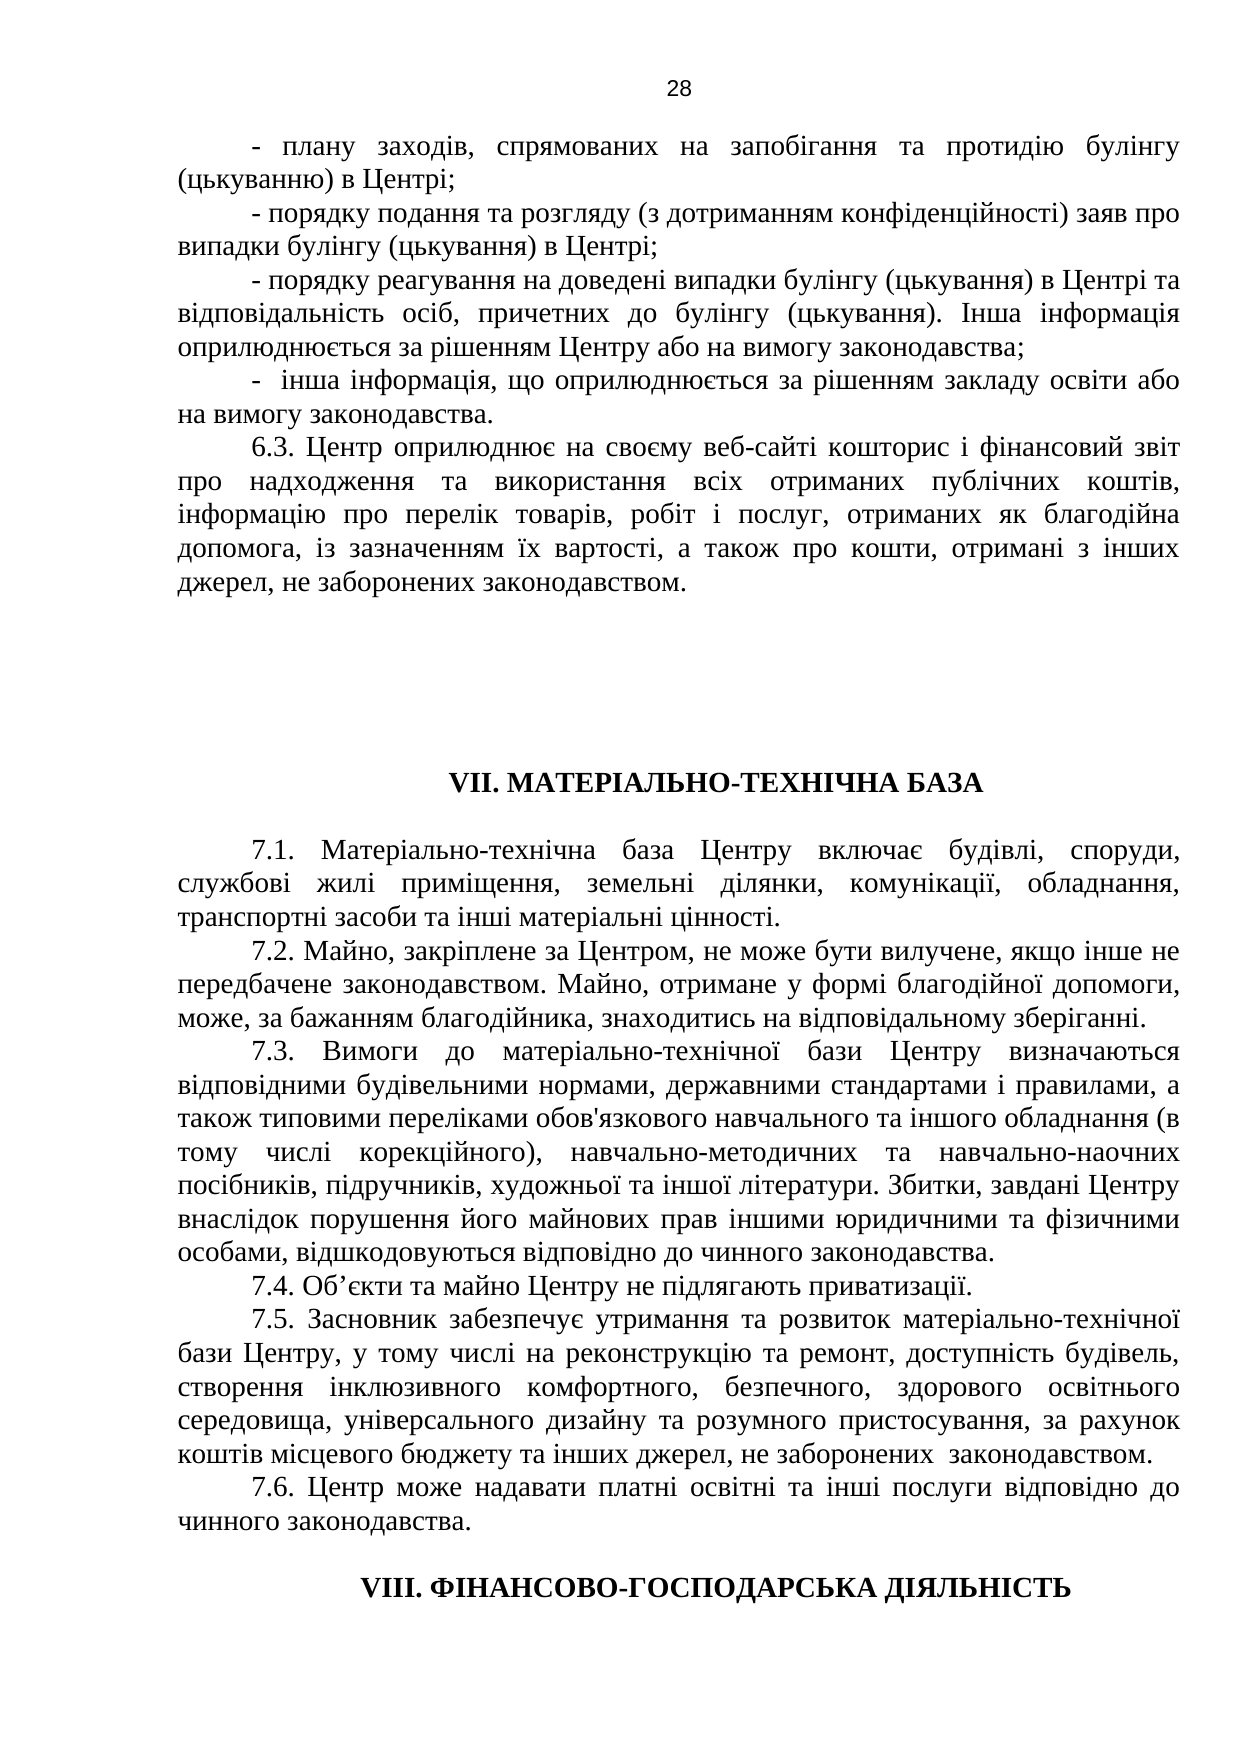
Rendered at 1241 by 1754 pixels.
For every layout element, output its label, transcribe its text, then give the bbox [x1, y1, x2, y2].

text 7.6. Центр може надавати платні освітні та інші послуги відповідно до чинного законодавства. [177, 1469, 1181, 1536]
text 7.2. Майно, закріплене за Центром, не може бути вилучене, якщо інше не передбачене законодавством. Майно, отримане у формі благодійної допомоги, може, за бажанням благодійника, знаходитись на відповідальному зберіганні. [177, 933, 1181, 1033]
text 7.3. Вимоги до матеріально-технічної бази Центру визначаються відповідними будівельними нормами, державними стандартами і правилами, а також типовими переліками обов'язкового навчального та іншого обладнання (в тому числі корекційного), навчально-методичних та навчально-наочних посібників, підручників, художньої та іншої літератури. Збитки, завдані Центру внаслідок порушення його майнових прав іншими юридичними та фізичними особами, відшкодовуються відповідно до чинного законодавства. [177, 1033, 1181, 1268]
text - порядку реагування на доведені випадки булінгу (цькування) в Центрі та відповідальність осіб, причетних до булінгу (цькування). Інша інформація оприлюднюється за рішенням Центру або на вимогу законодавства; [177, 262, 1181, 362]
text - плану заходів, спрямованих на запобігання та протидію булінгу (цькуванню) в Центрі; [177, 128, 1181, 195]
text VІІ. МАТЕРІАЛЬНО-ТЕХНІЧНА БАЗА [177, 765, 1181, 798]
text 7.4. Об’єкти та майно Центру не підлягають приватизації. [177, 1268, 1181, 1302]
text VIІI. ФІНАНСОВО-ГОСПОДАРСЬКА ДІЯЛЬНІСТЬ [177, 1570, 1181, 1603]
text 7.5. Засновник забезпечує утримання та розвиток матеріально-технічної бази Центру, у тому числі на реконструкцію та ремонт, доступність будівель, створення інклюзивного комфортного, безпечного, здорового освітнього середовища, універсального дизайну та розумного пристосування, за рахунок коштів місцевого бюджету та інших джерел, не заборонених законодавством. [177, 1302, 1181, 1469]
text - інша інформація, що оприлюднюється за рішенням закладу освіти або на вимогу законодавства. [177, 362, 1181, 429]
text - порядку подання та розгляду (з дотриманням конфіденційності) заяв про випадки булінгу (цькування) в Центрі; [177, 195, 1181, 262]
text 6.3. Центр оприлюднює на своєму веб-сайті кошторис і фінансовий звіт про надходження та використання всіх отриманих публічних коштів, інформацію про перелік товарів, робіт і послуг, отриманих як благодійна допомога, із зазначенням їх вартості, а також про кошти, отримані з інших джерел, не заборонених законодавством. [177, 429, 1181, 597]
text 7.1. Матеріально-технічна база Центру включає будівлі, споруди, службові жилі приміщення, земельні ділянки, комунікації, обладнання, транспортні засоби та інші матеріальні цінності. [177, 832, 1181, 933]
